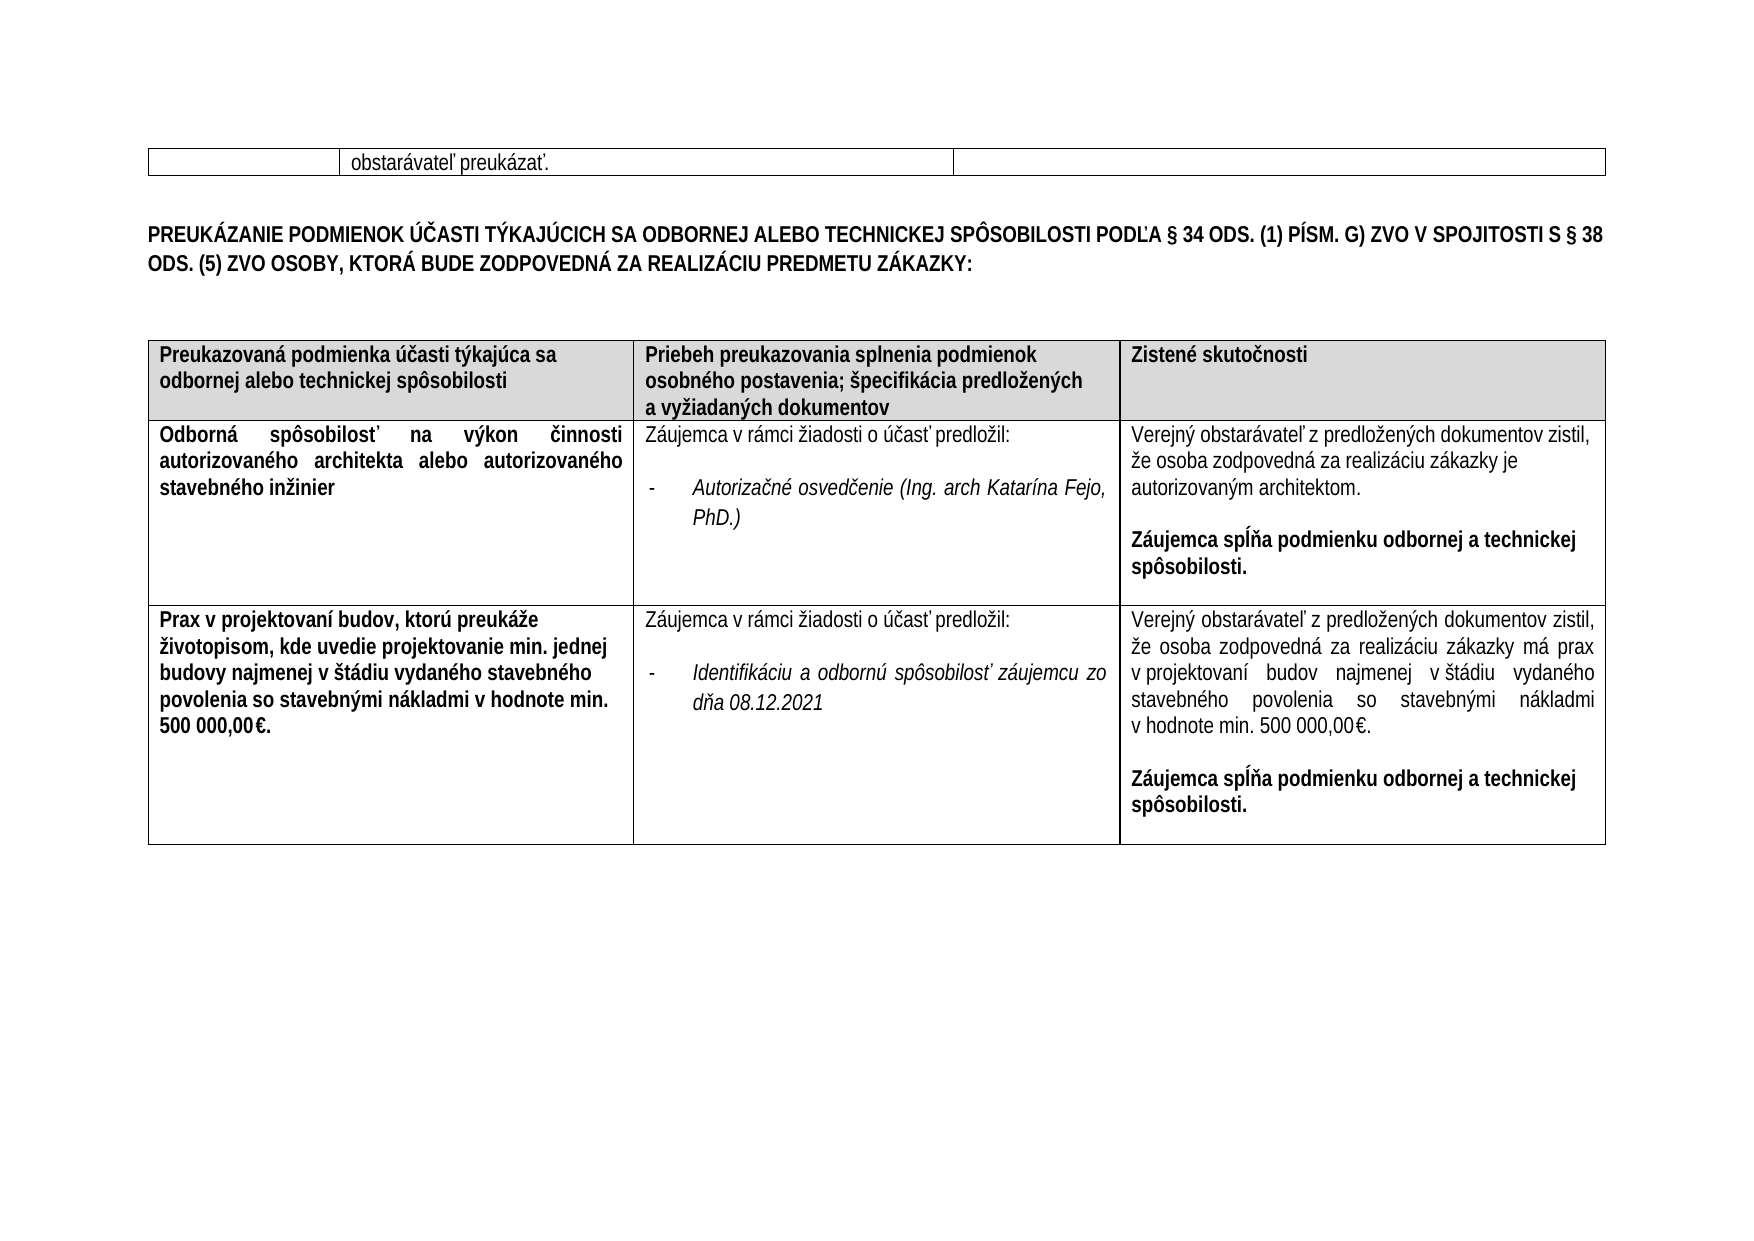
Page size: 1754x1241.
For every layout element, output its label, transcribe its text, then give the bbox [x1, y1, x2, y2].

table_cell Prax v projektovaní budov, ktorú preukáže životopisom, kde uvedie projektovanie min. jednej budovy najmenej v štádiu vydaného stavebného povolenia so stavebnými nákladmi v hodnote min. 500 000,00 €. [149, 606, 633, 844]
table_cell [340, 149, 953, 175]
table_header Priebeh preukazovania splnenia podmienok osobného postavenia; špecifikácia predložených a vyžiadaných dokumentov [634, 341, 1119, 420]
table_header Preukazovaná podmienka účasti týkajúca sa odbornej alebo technickej spôsobilosti [149, 341, 633, 420]
table_cell Záujemca v rámci žiadosti o účasť predložil: Identifikáciu a odbornú spôsobilosť záujemcu zo dňa 08.12.2021 [634, 606, 1119, 844]
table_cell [954, 149, 1605, 175]
table_cell Verejný obstarávateľ z predložených dokumentov zistil, že osoba zodpovedná za realizáciu zákazky je autorizovaným architektom. Záujemca spĺňa podmienku odbornej a technickej spôsobilosti. [1121, 421, 1605, 605]
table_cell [149, 149, 339, 175]
table_cell Verejný obstarávateľ z predložených dokumentov zistil, že osoba zodpovedná za realizáciu zákazky má prax v projektovaní budov najmenej v štádiu vydaného stavebného povolenia so stavebnými nákladmi v hodnote min. 500 000,00 €. Záujemca spĺňa podmienku odbornej a technickej spôsobilosti. [1121, 606, 1605, 844]
table_cell Záujemca v rámci žiadosti o účasť predložil: Autorizačné osvedčenie (Ing. arch Katarína Fejo, PhD.) [634, 421, 1119, 605]
table_header Zistené skutočnosti [1121, 341, 1605, 420]
text PREUKÁZANIE PODMIENOK ÚČASTI TÝKAJÚCICH SA ODBORNEJ ALEBO TECHNICKEJ SPÔSOBILOSTI PODĽA § 34 ODS. (1) PÍSM. G) ZVO V SPOJITOSTI S § 38 ODS. (5) ZVO OSOBY, KTORÁ BUDE ZODPOVEDNÁ ZA REALIZÁCIU PREDMETU ZÁKAZKY: [148, 221, 1606, 276]
table_cell Odborná spôsobilosť na výkon činnosti autorizovaného architekta alebo autorizovaného stavebného inžinier [149, 421, 633, 605]
